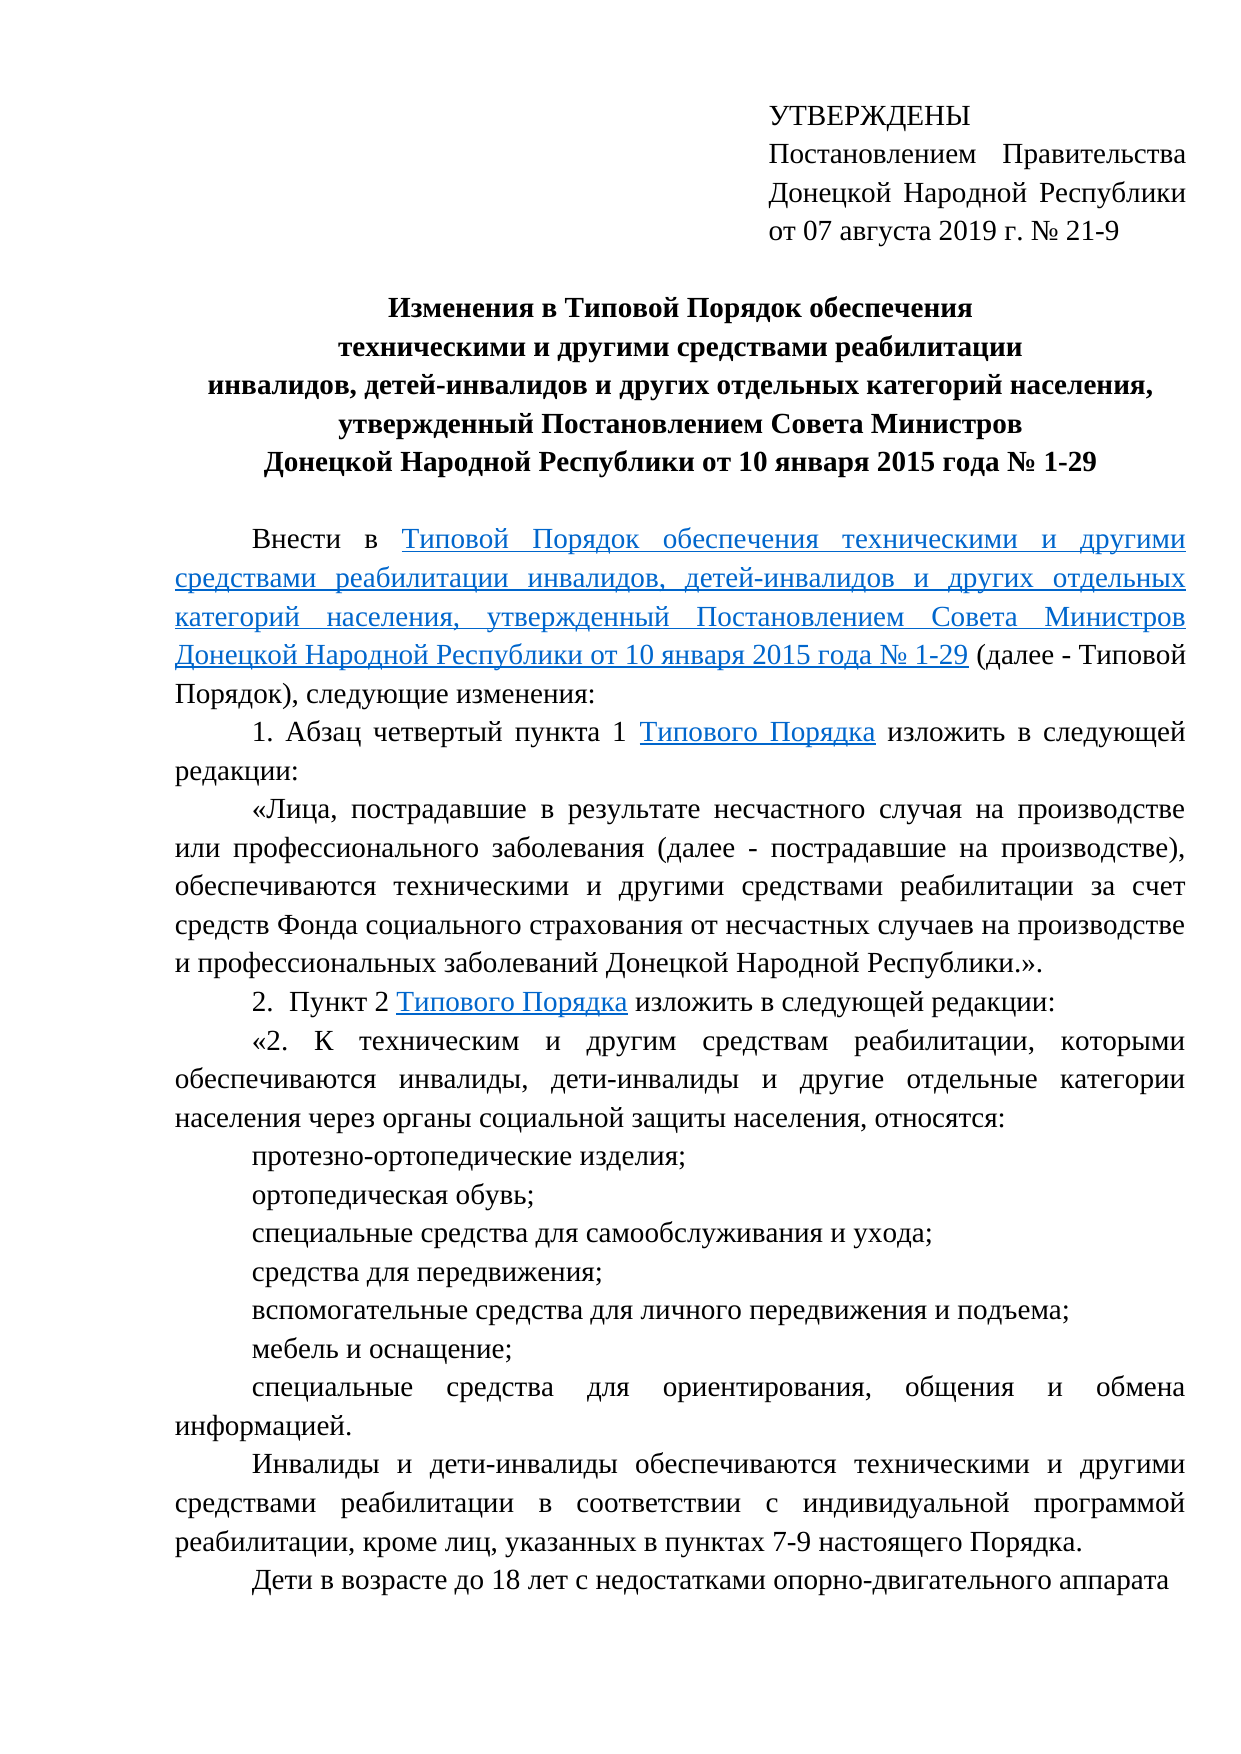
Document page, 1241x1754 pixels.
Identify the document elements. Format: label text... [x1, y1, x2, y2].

text ортопедическая обувь; [174, 1177, 1186, 1210]
text вспомогательные средства для личного передвижения и подъема; [174, 1292, 1186, 1326]
text Внести в Типовой Порядок обеспечения техническими и другими средствами реабилитации инвалидов, детей-инвалидов и других отдельных категорий населения, утвержденный Постановлением Совета Министров Донецкой Народной Республики от 10 января 2015 года № 1-29 (далее - Типовой Порядок), следующие изменения: [174, 522, 1186, 589]
list Пункт 2 Типового Порядка изложить в следующей редакции: [174, 984, 1186, 1018]
text «Лица, пострадавшие в результате несчастного случая на производстве или профессионального заболевания (далее - пострадавшие на производстве), обеспечиваются техническими и другими средствами реабилитации за счет средств Фонда социального страхования от несчастных случаев на производстве и профессиональных заболеваний Донецкой Народной Республики.». [174, 791, 1186, 979]
text Внести в Типовой Порядок обеспечения техническими и другими средствами реабилитации инвалидов, детей-инвалидов и других отдельных категорий населения, утвержденный Постановлением Совета Министров Донецкой Народной Республики от 10 января 2015 года № 1-29 (далее - Типовой Порядок), следующие изменения: [174, 629, 1186, 709]
text Изменения в Типовой Порядок обеспечения техническими и другими средствами реабилитации инвалидов, детей-инвалидов и других отдельных категорий населения, утвержденный Постановлением Совета Министров Донецкой Народной Республики от 10 января 2015 года № 1-29 [174, 290, 1186, 478]
text Дети в возрасте до 18 лет с недостатками опорно-двигательного аппарата [174, 1562, 1186, 1596]
text «2. К техническим и другим средствам реабилитации, которыми обеспечиваются инвалиды, дети-инвалиды и другие отдельные категории населения через органы социальной защиты населения, относятся: [174, 1023, 1186, 1133]
text специальные средства для самообслуживания и ухода; [174, 1215, 1186, 1249]
text Инвалиды и дети-инвалиды обеспечиваются техническими и другими средствами реабилитации в соответствии с индивидуальной программой реабилитации, кроме лиц, указанных в пунктах 7-9 настоящего Порядка. [174, 1447, 1186, 1557]
list Абзац четвертый пункта 1 Типового Порядка изложить в следующей редакции: [174, 714, 1186, 786]
text протезно-ортопедические изделия; [174, 1138, 1186, 1172]
text Внести в Типовой Порядок обеспечения техническими и другими средствами реабилитации инвалидов, детей-инвалидов и других отдельных категорий населения, утвержденный Постановлением Совета Министров Донецкой Народной Республики от 10 января 2015 года № 1-29 (далее - Типовой Порядок), следующие изменения: [174, 590, 1186, 628]
text средства для передвижения; [174, 1254, 1186, 1287]
text специальные средства для ориентирования, общения и обмена информацией. [174, 1369, 1186, 1442]
text мебель и оснащение; [174, 1331, 1186, 1364]
text Постановлением Правительства Донецкой Народной Республики от 07 августа 2019 г. № 21-9 [768, 136, 1186, 247]
text УТВЕРЖДЕНЫ [768, 98, 1186, 131]
